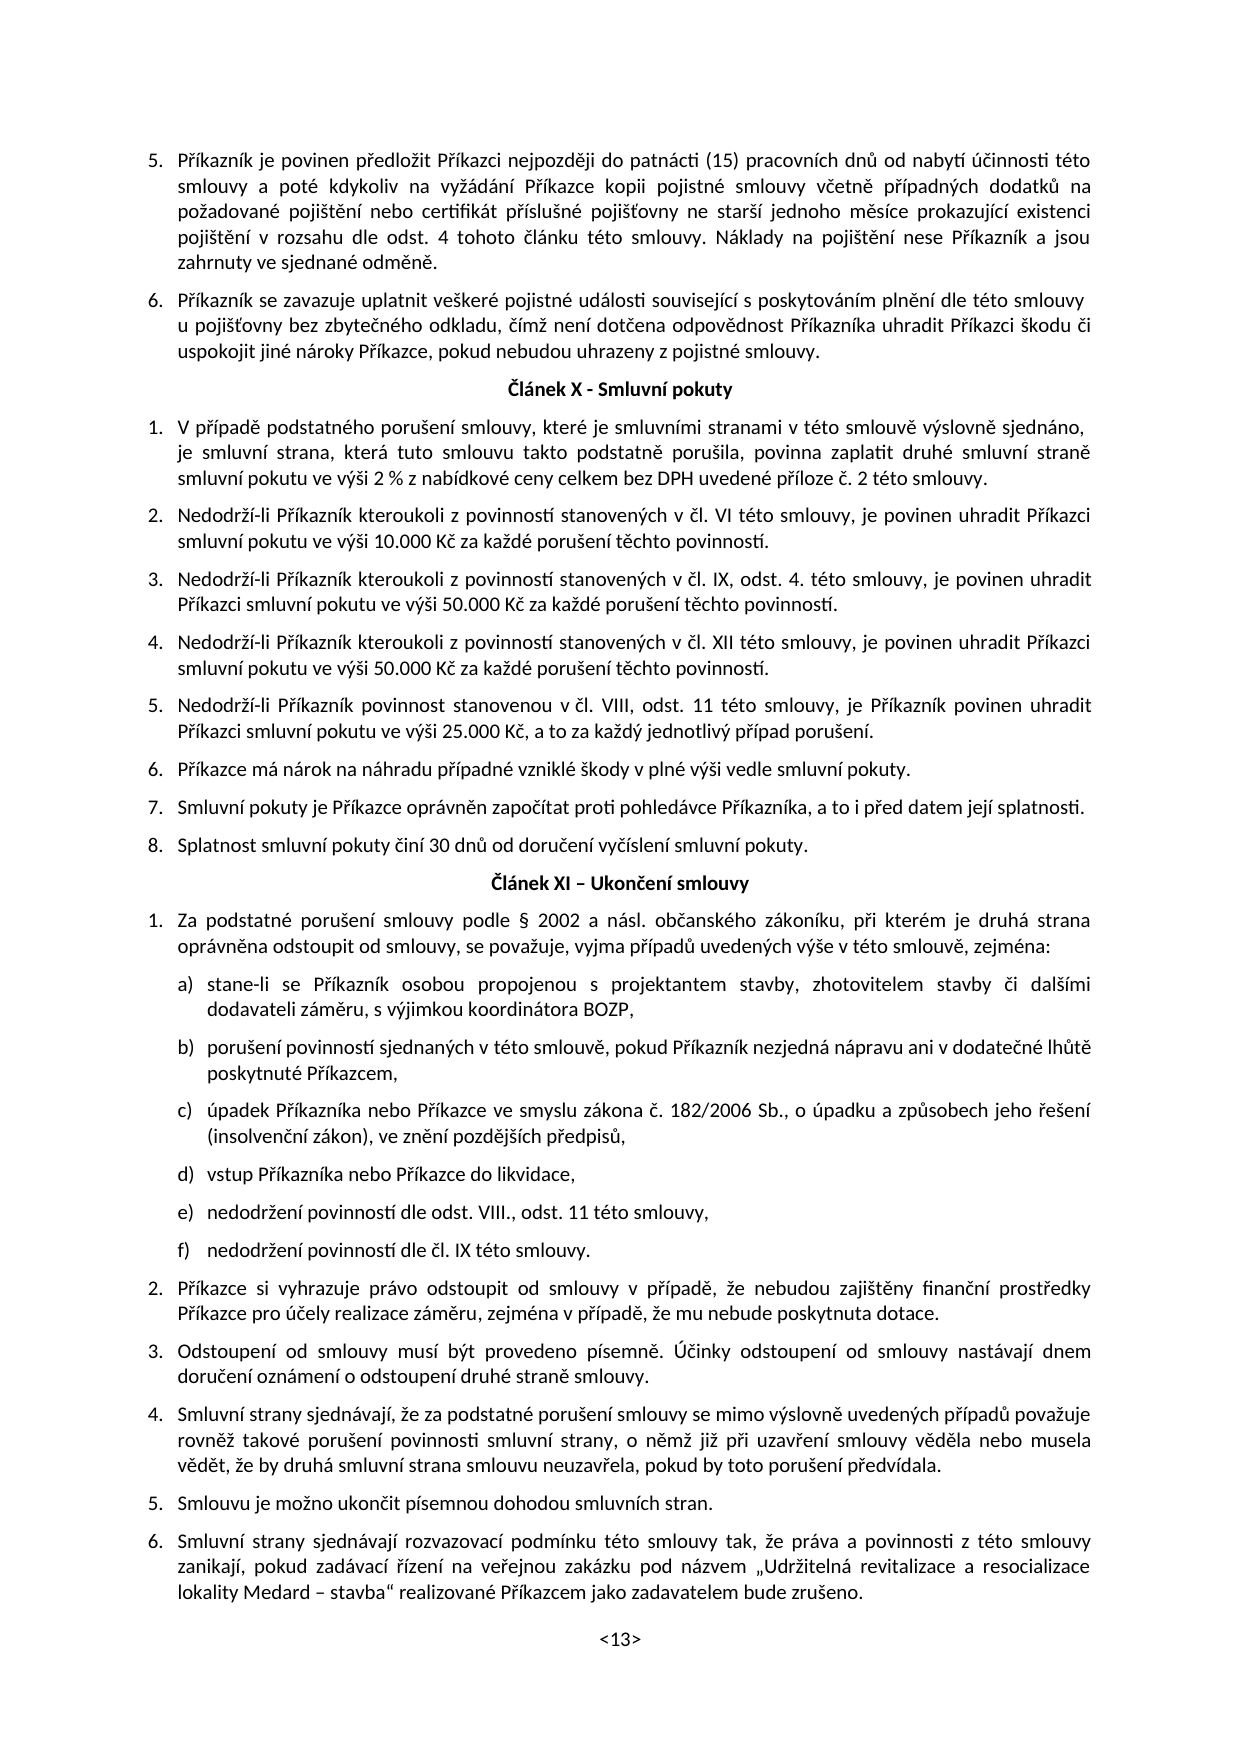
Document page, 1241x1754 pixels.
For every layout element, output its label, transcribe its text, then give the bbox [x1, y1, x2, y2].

text Článek X - Smluvní pokuty [148, 376, 1092, 401]
list nedodržení povinností dle odst. VIII., odst. 11 této smlouvy, [177, 1199, 1092, 1224]
list Smluvní pokuty je Příkazce oprávněn započítat proti pohledávce Příkazníka, a to i před datem její splatnosti. [148, 794, 1092, 819]
list Za podstatné porušení smlouvy podle § 2002 a násl. občanského zákoníku, při kterém je druhá strana oprávněna odstoupit od smlouvy, se považuje, vyjma případů uvedených výše v této smlouvě, zejména: [148, 908, 1092, 958]
list V případě podstatného porušení smlouvy, které je smluvními stranami v této smlouvě výslovně sjednáno, je smluvní strana, která tuto smlouvu takto podstatně porušila, povinna zaplatit druhé smluvní straně smluvní pokutu ve výši 2 % z nabídkové ceny celkem bez DPH uvedené příloze č. 2 této smlouvy. [148, 414, 1092, 490]
list Příkazce si vyhrazuje právo odstoupit od smlouvy v případě, že nebudou zajištěny finanční prostředky Příkazce pro účely realizace záměru, zejména v případě, že mu nebude poskytnuta dotace. [148, 1275, 1092, 1326]
list stane-li se Příkazník osobou propojenou s projektantem stavby, zhotovitelem stavby či dalšími dodavateli záměru, s výjimkou koordinátora BOZP, [177, 971, 1092, 1022]
list Odstoupení od smlouvy musí být provedeno písemně. Účinky odstoupení od smlouvy nastávají dnem doručení oznámení o odstoupení druhé straně smlouvy. [148, 1338, 1092, 1389]
text Článek XI – Ukončení smlouvy [148, 870, 1092, 895]
list Splatnost smluvní pokuty činí 30 dnů od doručení vyčíslení smluvní pokuty. [148, 832, 1092, 857]
list úpadek Příkazníka nebo Příkazce ve smyslu zákona č. 182/2006 Sb., o úpadku a způsobech jeho řešení (insolvenční zákon), ve znění pozdějších předpisů, [177, 1098, 1092, 1148]
list Nedodrží-li Příkazník povinnost stanovenou v čl. VIII, odst. 11 této smlouvy, je Příkazník povinen uhradit Příkazci smluvní pokutu ve výši 25.000 Kč, a to za každý jednotlivý případ porušení. [148, 693, 1092, 743]
list Nedodrží-li Příkazník kteroukoli z povinností stanovených v čl. XII této smlouvy, je povinen uhradit Příkazci smluvní pokutu ve výši 50.000 Kč za každé porušení těchto povinností. [148, 629, 1092, 680]
list Smluvní strany sjednávají, že za podstatné porušení smlouvy se mimo výslovně uvedených případů považuje rovněž takové porušení povinnosti smluvní strany, o němž již při uzavření smlouvy věděla nebo musela vědět, že by druhá smluvní strana smlouvu neuzavřela, pokud by toto porušení předvídala. [148, 1401, 1092, 1478]
list nedodržení povinností dle čl. IX této smlouvy. [177, 1237, 1092, 1262]
list Smluvní strany sjednávají rozvazovací podmínku této smlouvy tak, že práva a povinnosti z této smlouvy zanikají, pokud zadávací řízení na veřejnou zakázku pod názvem „Udržitelná revitalizace a resocializace lokality Medard – stavba“ realizované Příkazcem jako zadavatelem bude zrušeno. [148, 1528, 1092, 1604]
list Příkazník se zavazuje uplatnit veškeré pojistné události související s poskytováním plnění dle této smlouvy u pojišťovny bez zbytečného odkladu, čímž není dotčena odpovědnost Příkazníka uhradit Příkazci škodu či uspokojit jiné nároky Příkazce, pokud nebudou uhrazeny z pojistné smlouvy. [148, 287, 1092, 363]
list Příkazník je povinen předložit Příkazci nejpozději do patnácti (15) pracovních dnů od nabytí účinnosti této smlouvy a poté kdykoliv na vyžádání Příkazce kopii pojistné smlouvy včetně případných dodatků na požadované pojištění nebo certifikát příslušné pojišťovny ne starší jednoho měsíce prokazující existenci pojištění v rozsahu dle odst. 4 tohoto článku této smlouvy. Náklady na pojištění nese Příkazník a jsou zahrnuty ve sjednané odměně. [148, 148, 1092, 275]
list porušení povinností sjednaných v této smlouvě, pokud Příkazník nezjedná nápravu ani v dodatečné lhůtě poskytnuté Příkazcem, [177, 1034, 1092, 1085]
list Nedodrží-li Příkazník kteroukoli z povinností stanovených v čl. IX, odst. 4. této smlouvy, je povinen uhradit Příkazci smluvní pokutu ve výši 50.000 Kč za každé porušení těchto povinností. [148, 566, 1092, 617]
list vstup Příkazníka nebo Příkazce do likvidace, [177, 1161, 1092, 1186]
list Příkazce má nárok na náhradu případné vzniklé škody v plné výši vedle smluvní pokuty. [148, 756, 1092, 781]
list Nedodrží-li Příkazník kteroukoli z povinností stanovených v čl. VI této smlouvy, je povinen uhradit Příkazci smluvní pokutu ve výši 10.000 Kč za každé porušení těchto povinností. [148, 503, 1092, 553]
list Smlouvu je možno ukončit písemnou dohodou smluvních stran. [148, 1490, 1092, 1516]
